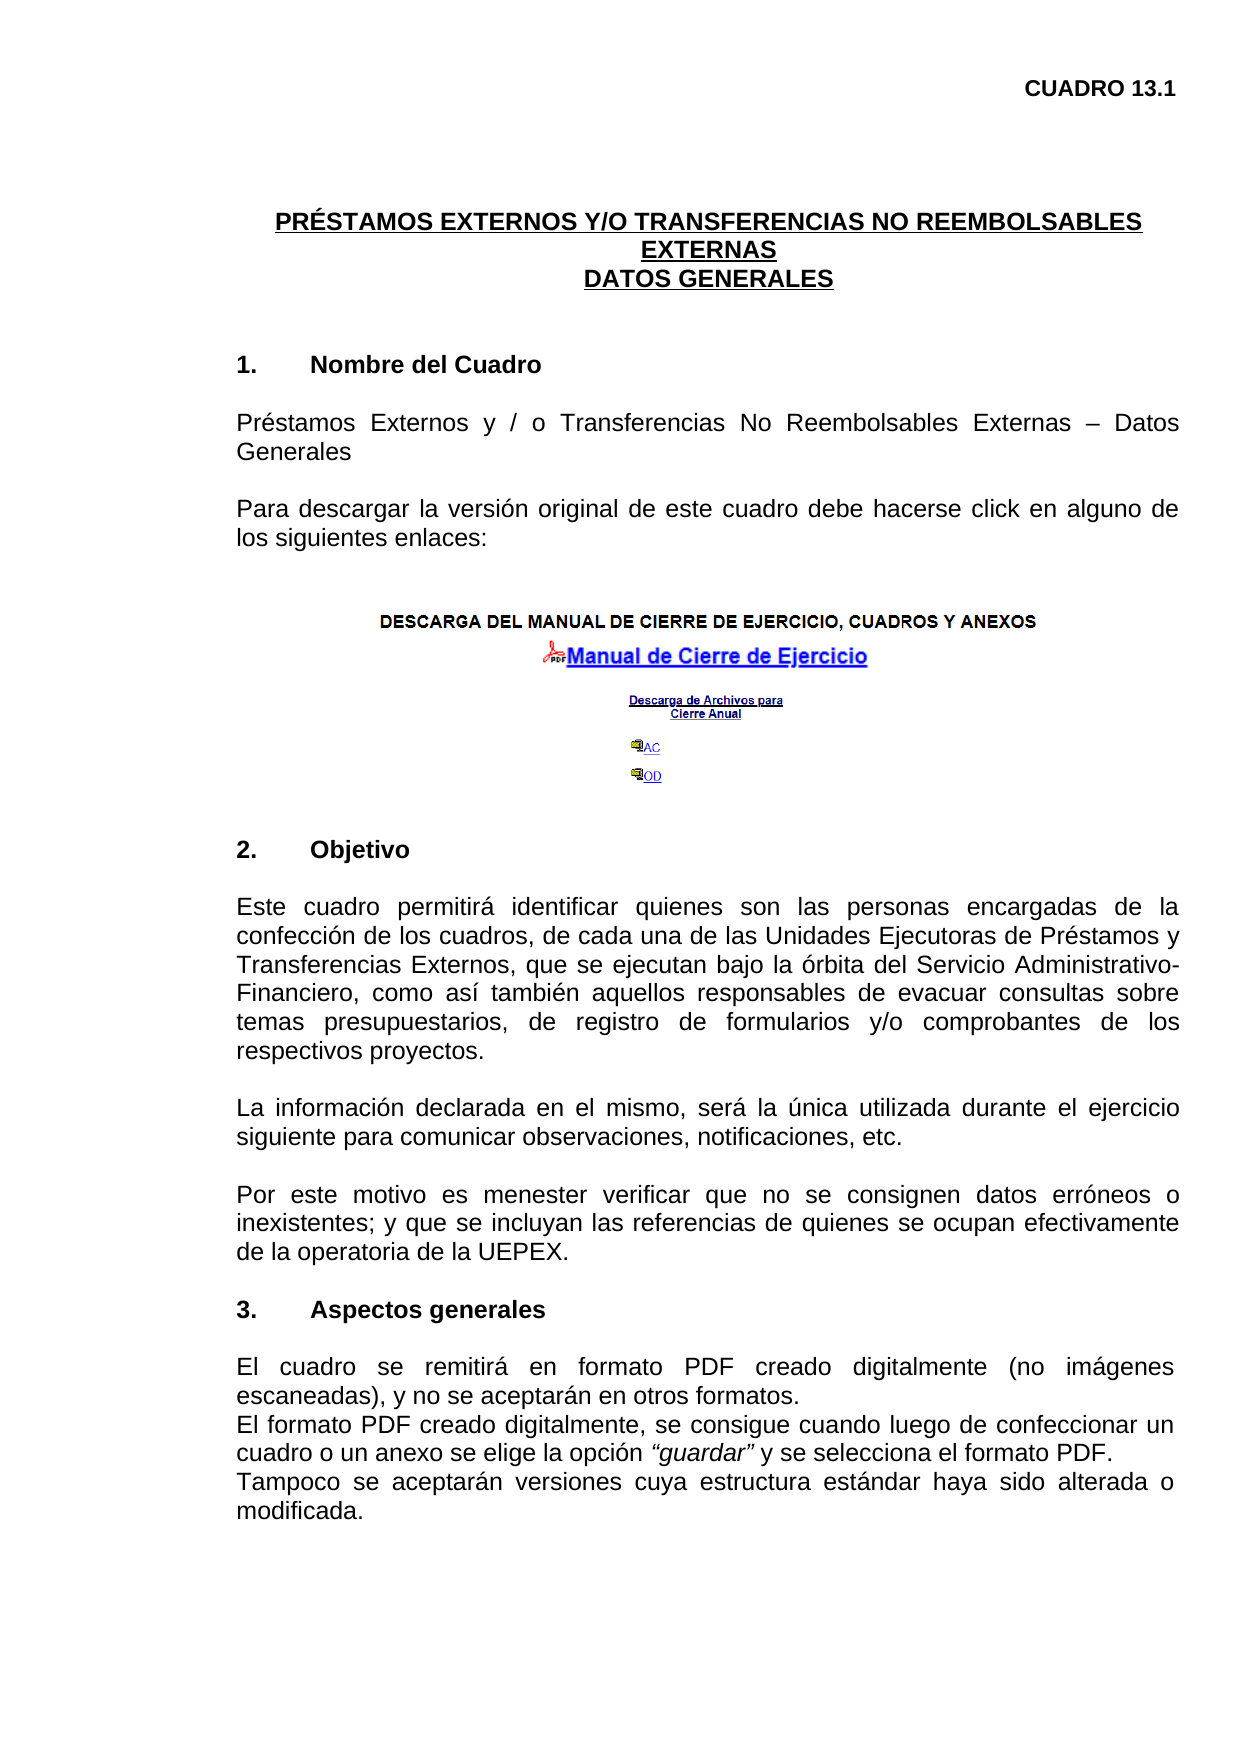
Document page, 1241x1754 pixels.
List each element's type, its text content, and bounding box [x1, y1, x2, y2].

text Este cuadro permitirá identificar quienes son las personas encargadas de la confección de los cuadros, de cada una de las Unidades Ejecutoras de Préstamos y Transferencias Externos, que se ejecutan bajo la órbita del Servicio Administrativo-Financiero, como así también aquellos responsables de evacuar consultas sobre temas presupuestarios, de registro de formularios y/o comprobantes de los respectivos proyectos. [236, 892, 1181, 1064]
text Por este motivo es menester verificar que no se consignen datos erróneos o inexistentes; y que se incluyan las referencias de quienes se ocupan efectivamente de la operatoria de la UEPEX. [236, 1179, 1181, 1266]
text 2. Objetivo [236, 834, 1181, 863]
text DATOS GENERALES [236, 264, 1181, 293]
text Para descargar la versión original de este cuadro debe hacerse click en alguno de los siguientes enlaces: [236, 494, 1181, 552]
text El cuadro se remitirá en formato PDF creado digitalmente (no imágenes escaneadas), y no se aceptarán en otros formatos. [236, 1352, 1176, 1409]
text El formato PDF creado digitalmente, se consigue cuando luego de confeccionar un cuadro o un anexo se elige la opción “guardar” y se selecciona el formato PDF. [236, 1409, 1176, 1467]
picture [370, 601, 1047, 790]
text PRÉSTAMOS EXTERNOS Y/O TRANSFERENCIAS NO REEMBOLSABLES EXTERNAS [236, 207, 1181, 264]
text Tampoco se aceptarán versiones cuya estructura estándar haya sido alterada o modificada. [236, 1467, 1176, 1524]
text Préstamos Externos y / o Transferencias No Reembolsables Externas – Datos Generales [236, 408, 1181, 466]
text 1. Nombre del Cuadro [236, 351, 1181, 379]
text La información declarada en el mismo, será la única utilizada durante el ejercicio siguiente para comunicar observaciones, notificaciones, etc. [236, 1093, 1181, 1151]
text 3. Aspectos generales [236, 1294, 1181, 1323]
